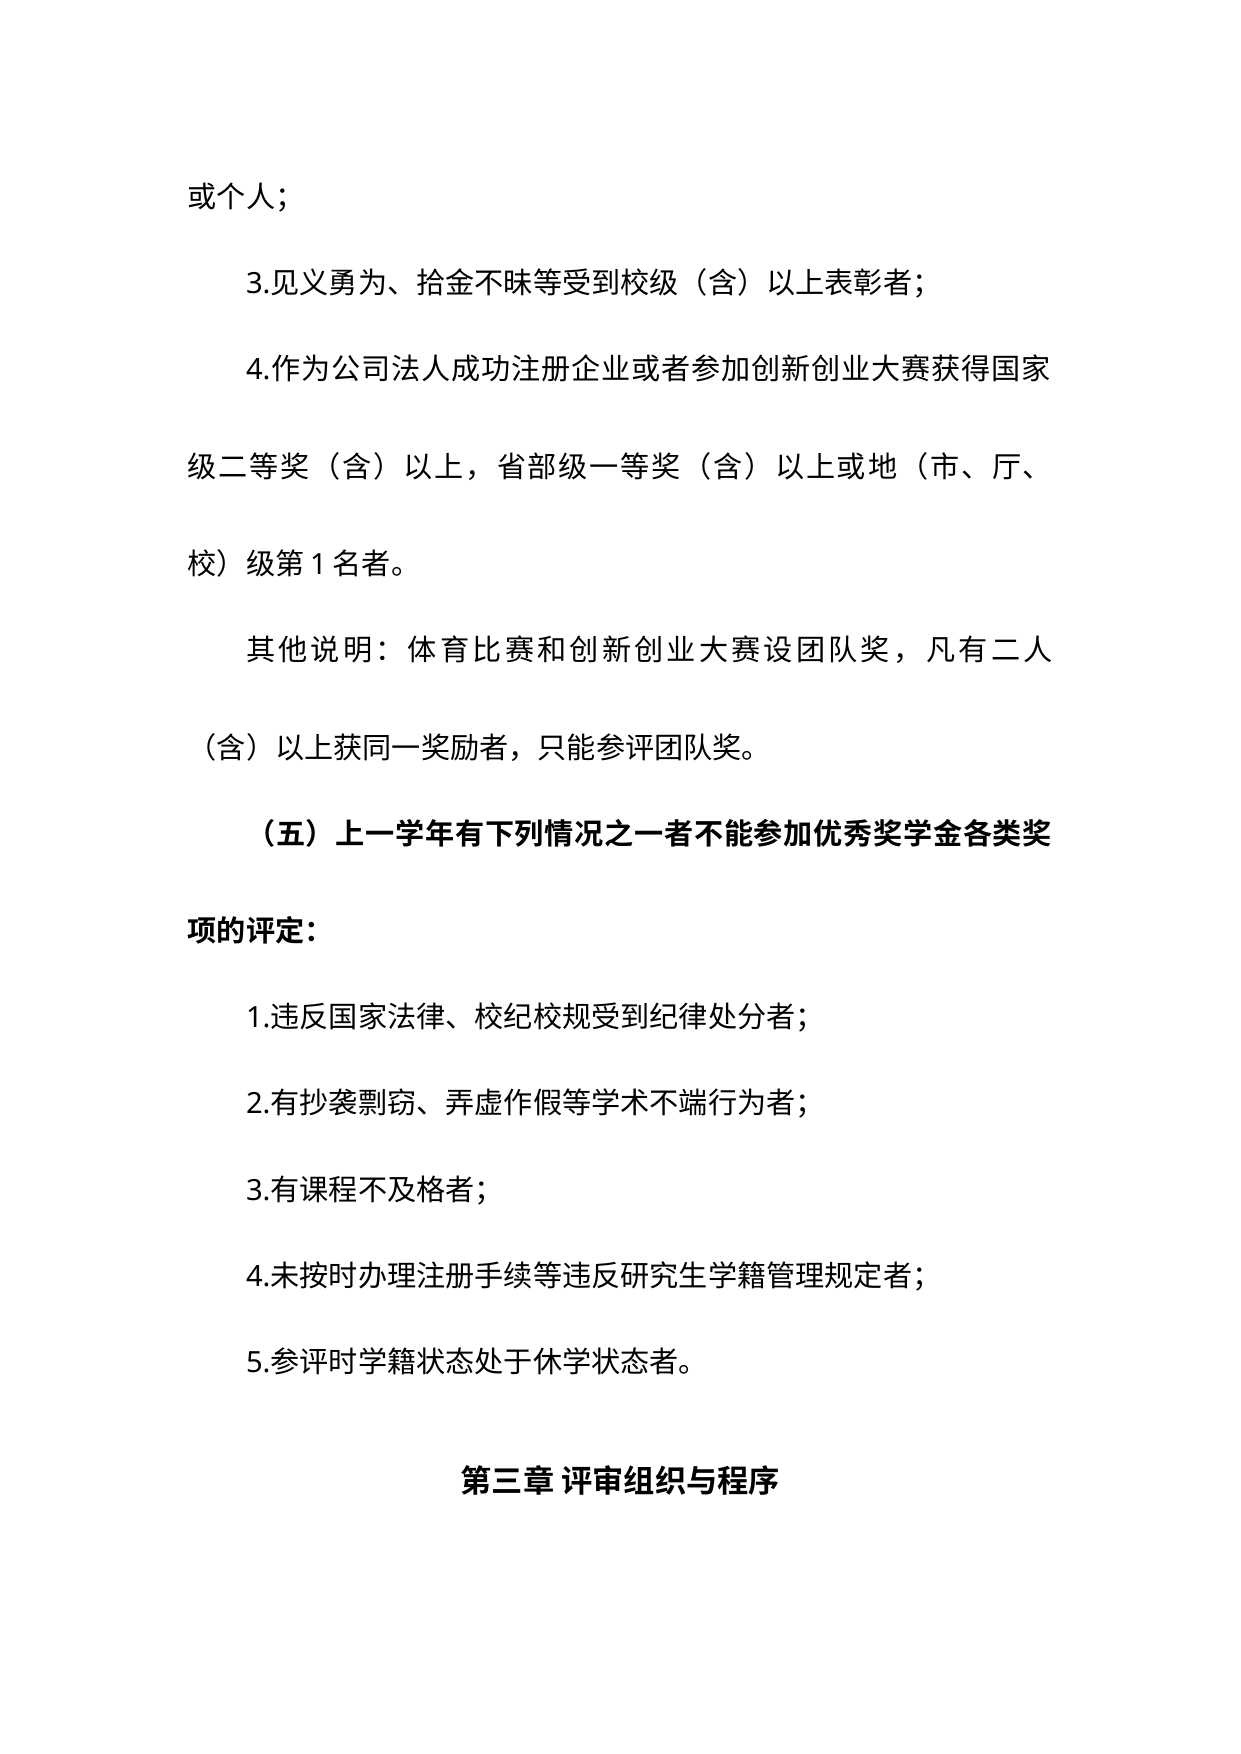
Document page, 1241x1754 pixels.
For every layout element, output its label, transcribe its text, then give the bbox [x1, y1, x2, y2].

text 3.有课程不及格者； [187, 1155, 1053, 1220]
text 其他说明：体育比赛和创新创业大赛设团队奖，凡有二人（含）以上获同一奖励者，只能参评团队奖。 [187, 615, 1053, 778]
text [187, 162, 1053, 227]
text 4.作为公司法人成功注册企业或者参加创新创业大赛获得国家级二等奖（含）以上，省部级一等奖（含）以上或地（市、厅、校）级第1名者。 [187, 334, 1053, 594]
text 第三章 评审组织与程序 [187, 1446, 1053, 1511]
text 2.有抄袭剽窃、弄虚作假等学术不端行为者； [187, 1069, 1053, 1134]
text 5.参评时学籍状态处于休学状态者。 [187, 1327, 1053, 1392]
text 3.见义勇为、拾金不昧等受到校级（含）以上表彰者； [187, 248, 1053, 313]
text （五）上一学年有下列情况之一者不能参加优秀奖学金各类奖项的评定： [187, 799, 1053, 962]
text 1.违反国家法律、校纪校规受到纪律处分者； [187, 983, 1053, 1048]
text 4.未按时办理注册手续等违反研究生学籍管理规定者； [187, 1241, 1053, 1306]
